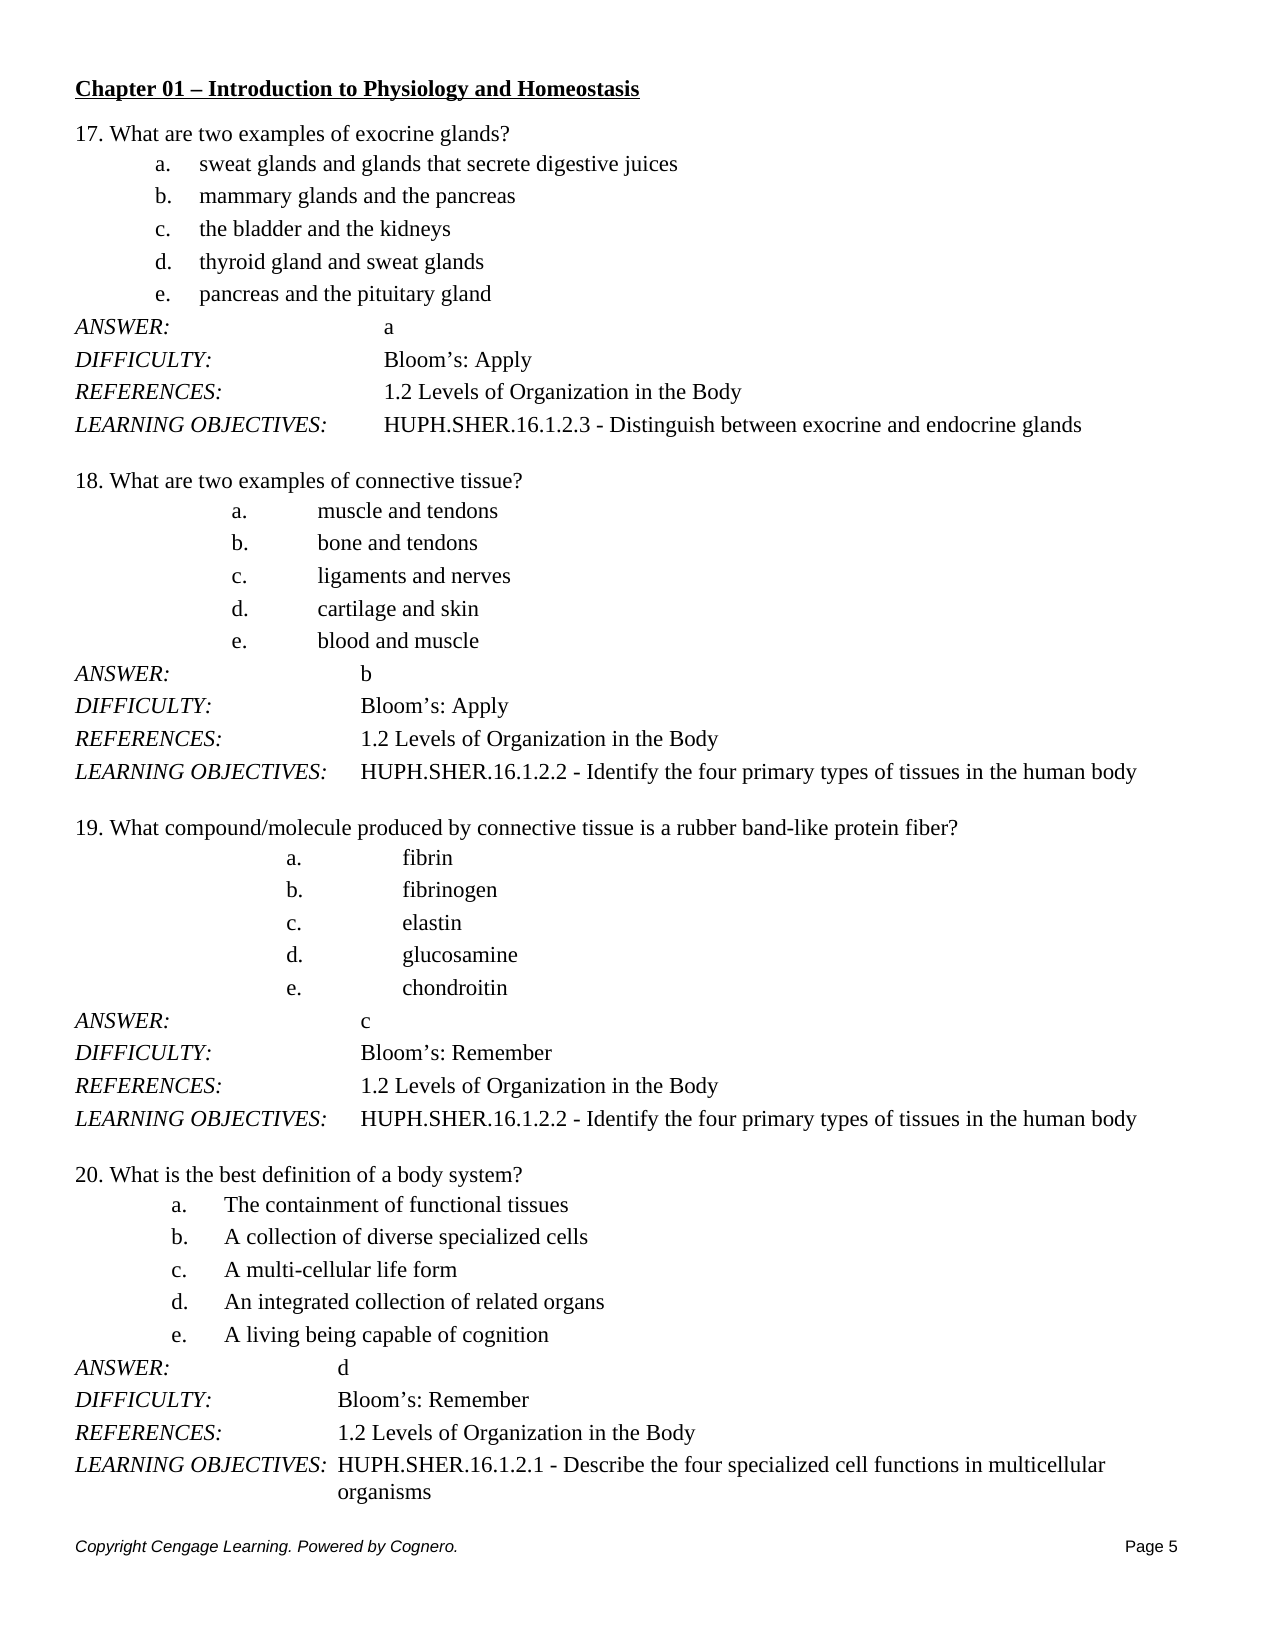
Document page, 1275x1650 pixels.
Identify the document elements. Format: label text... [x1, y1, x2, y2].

table_header 18. ​What are two examples of connective tissue? [75, 468, 1200, 787]
table_header 20. ​What is the best definition of a body system? [75, 1161, 1200, 1507]
table_header 17. What are two examples of exocrine glands? [75, 121, 1200, 440]
table_header 19. What compound/molecule produced by connective tissue is a rubber band-like protein fiber? [75, 814, 1200, 1134]
